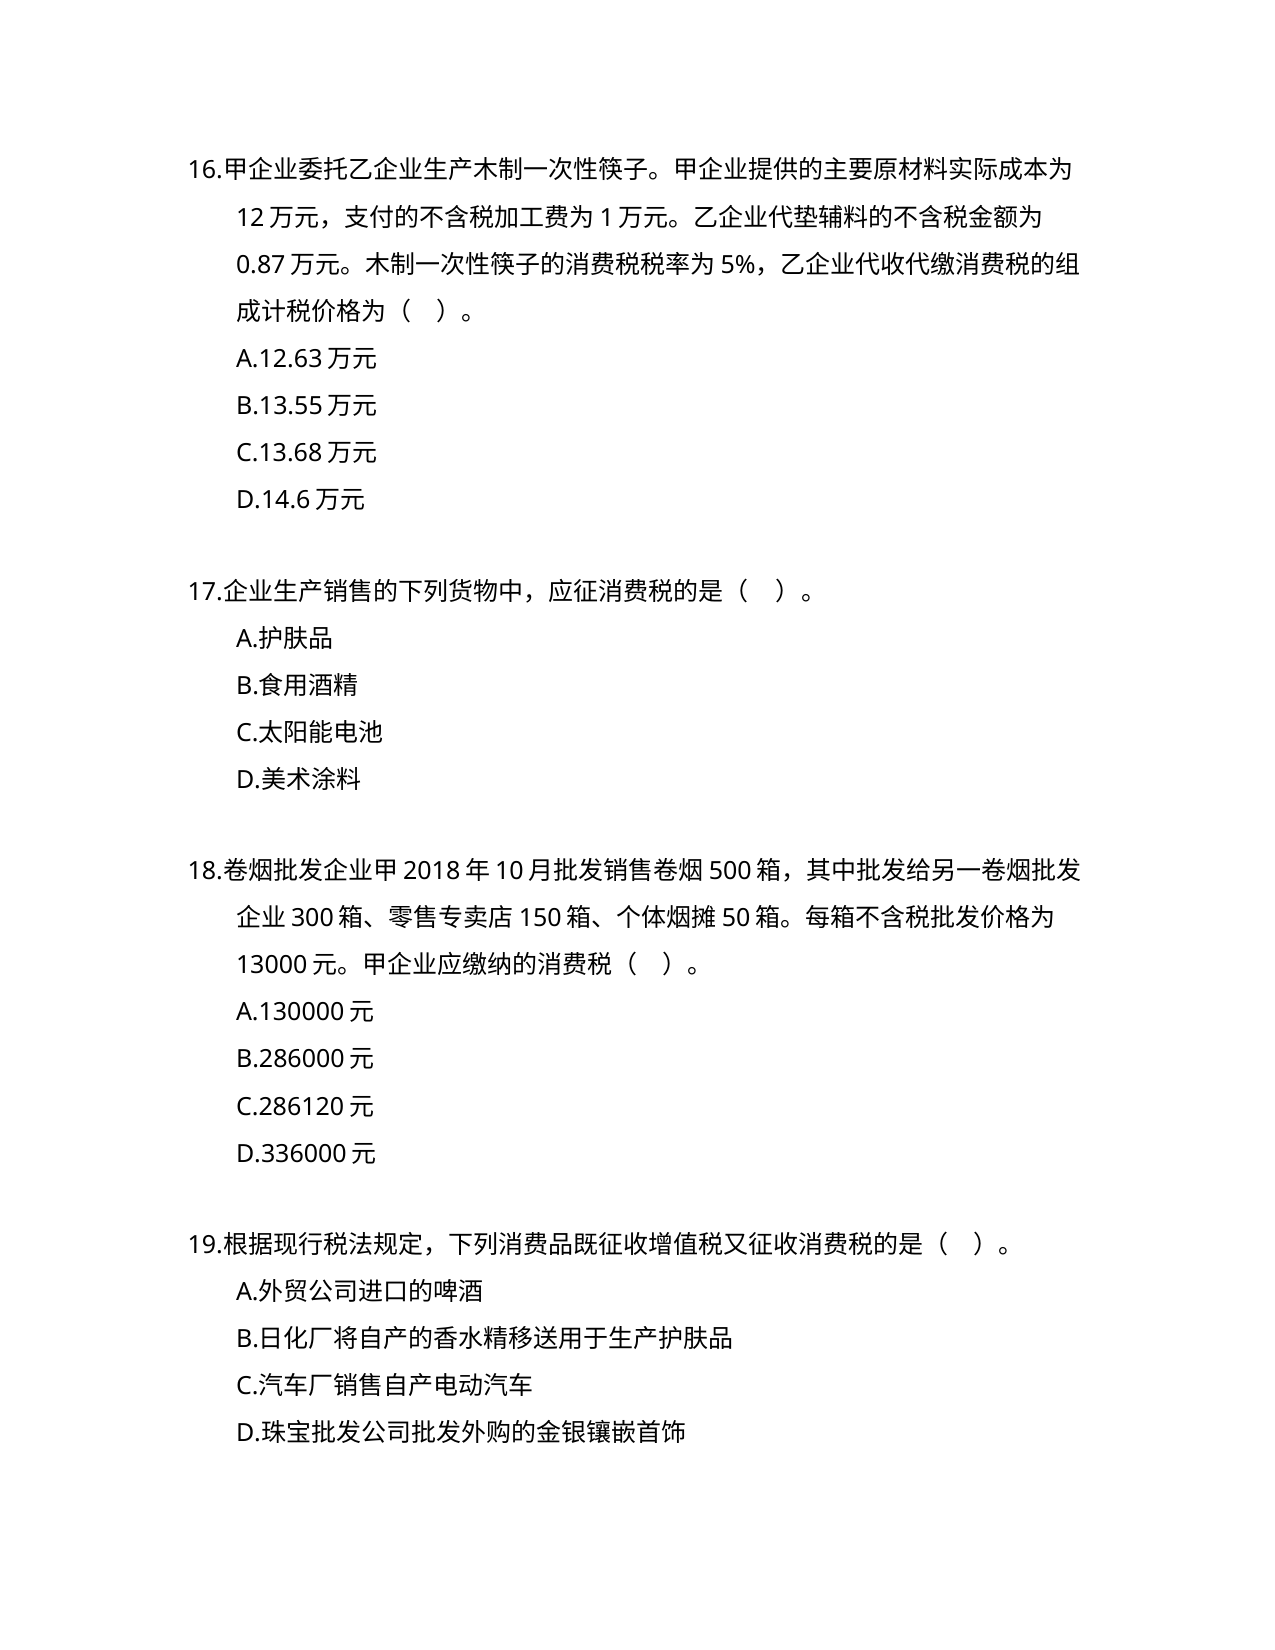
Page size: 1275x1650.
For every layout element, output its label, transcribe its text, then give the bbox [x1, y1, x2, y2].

text B.286000元 [236, 1039, 1087, 1075]
text B.13.55万元 [236, 385, 1087, 422]
text D.14.6万元 [236, 479, 1087, 516]
text D.美术涂料 [236, 759, 1087, 796]
text 17.企业生产销售的下列货物中，应征消费税的是（ ）。 [187, 571, 1087, 607]
text C.汽车厂销售自产电动汽车 [236, 1366, 1087, 1402]
text 19.根据现行税法规定，下列消费品既征收增值税又征收消费税的是（ ）。 [187, 1224, 1087, 1261]
text C.13.68万元 [236, 432, 1087, 469]
text A.外贸公司进口的啤酒 [236, 1272, 1087, 1308]
text C.太阳能电池 [236, 712, 1087, 748]
text D.336000元 [236, 1133, 1087, 1169]
text B.日化厂将自产的香水精移送用于生产护肤品 [236, 1319, 1087, 1355]
text A.护肤品 [236, 618, 1087, 654]
text B.食用酒精 [236, 665, 1087, 701]
text D.珠宝批发公司批发外购的金银镶嵌首饰 [236, 1413, 1087, 1449]
text 16.甲企业委托乙企业生产木制一次性筷子。甲企业提供的主要原材料实际成本为12万元，支付的不含税加工费为1万元。乙企业代垫辅料的不含税金额为0.87万元。木制一次性筷子的消费税税率为5%，乙企业代收代缴消费税的组成计税价格为（ ）。 [187, 150, 1087, 327]
text A.130000元 [236, 992, 1087, 1028]
text A.12.63万元 [236, 338, 1087, 374]
text C.286120元 [236, 1086, 1087, 1122]
text 18.卷烟批发企业甲2018年10月批发销售卷烟500箱，其中批发给另一卷烟批发企业300箱、零售专卖店150箱、个体烟摊50箱。每箱不含税批发价格为13000元。甲企业应缴纳的消费税（ ）。 [187, 851, 1087, 981]
